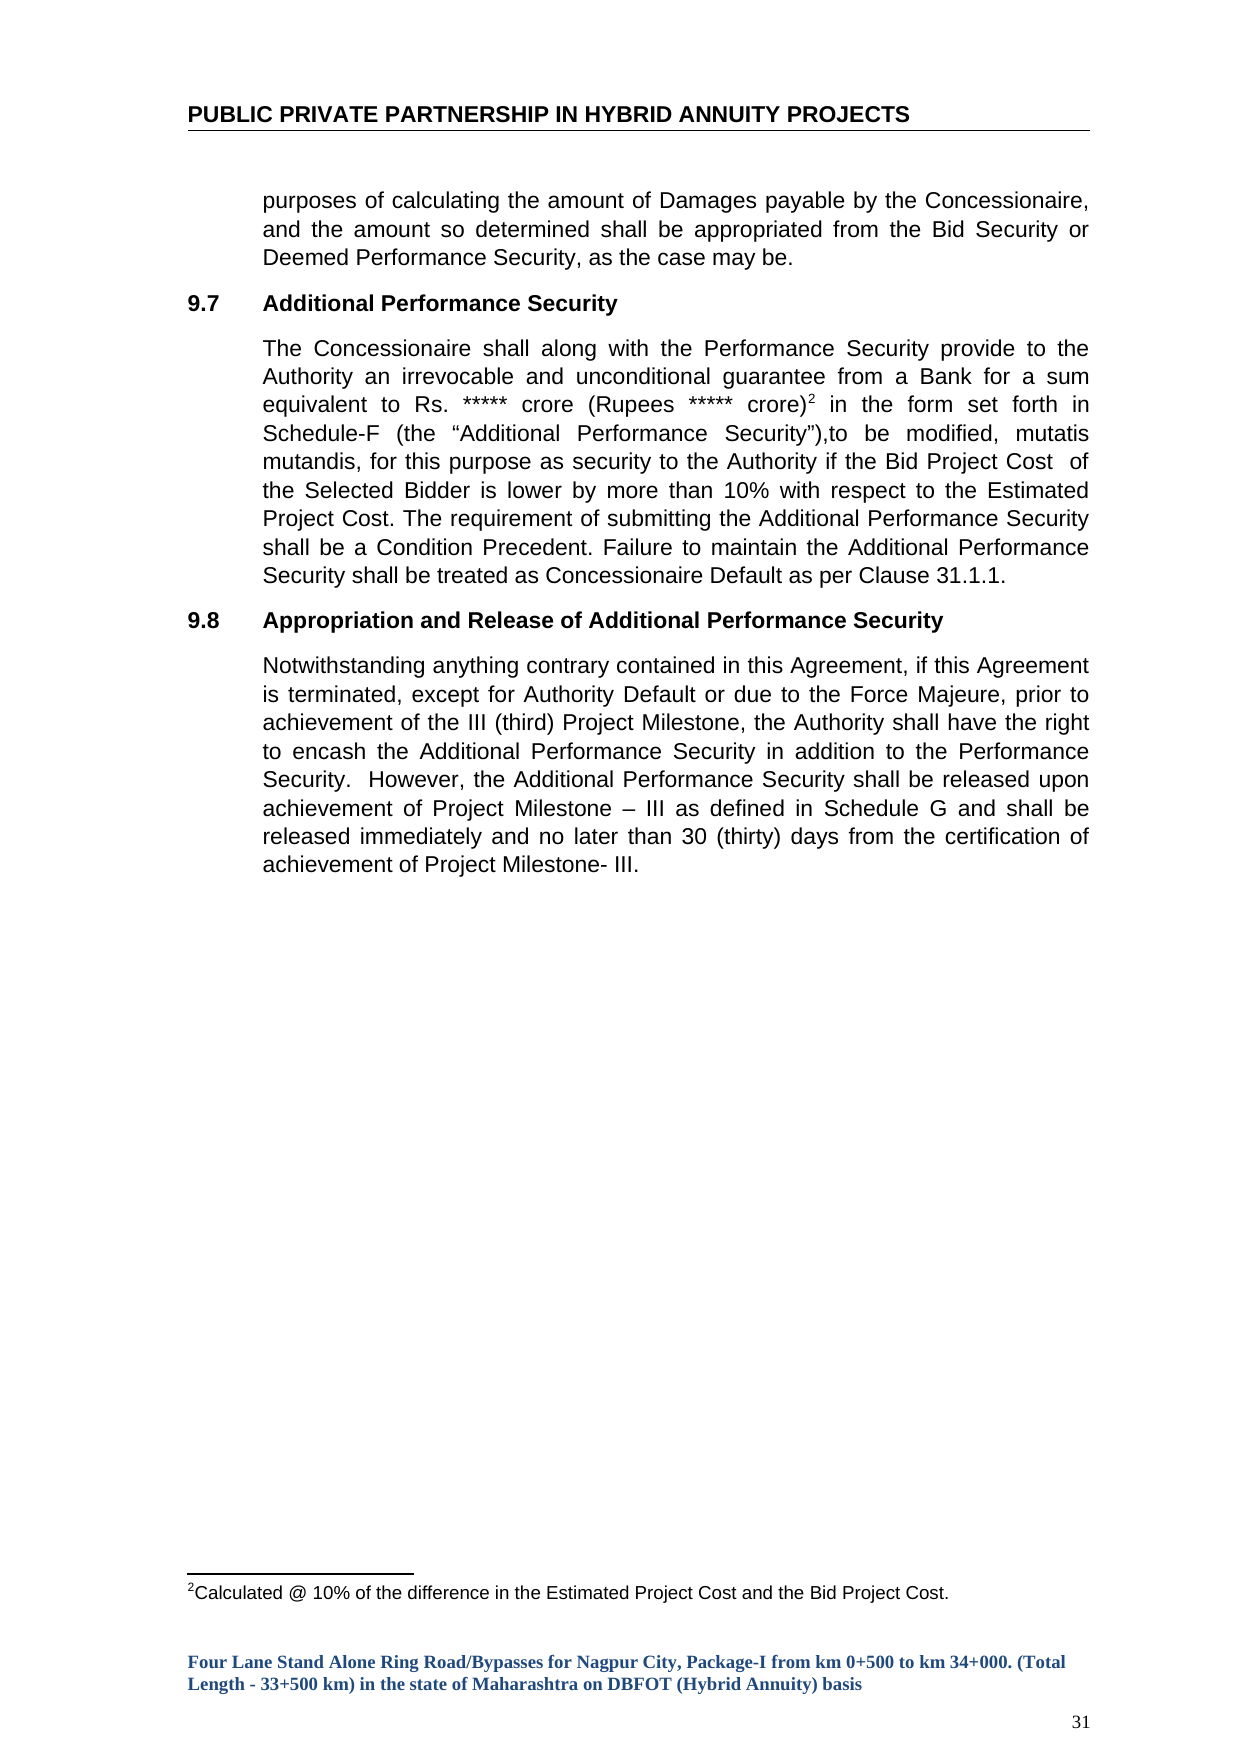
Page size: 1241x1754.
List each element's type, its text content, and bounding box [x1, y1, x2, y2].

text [262, 187, 1090, 271]
text 9.7 Additional Performance Security [187, 289, 1090, 316]
text 9.8 Appropriation and Release of Additional Performance Security [187, 607, 1090, 633]
text The Concessionaire shall along with the Performance Security provide to the Authority an irrevocable and unconditional guarantee from a Bank for a sum equivalent to Rs. ***** crore (Rupees ***** crore) in the form set forth in Schedule-F (the “Additional Performance Security”),to be modified, mutatis mutandis, for this purpose as security to the Authority if the Bid Project Cost of the Selected Bidder is lower by more than 10% with respect to the Estimated Project Cost. The requirement of submitting the Additional Performance Security shall be a Condition Precedent. Failure to maintain the Additional Performance Security shall be treated as Concessionaire Default as per Clause 31.1.1. [262, 334, 1090, 588]
text Notwithstanding anything contrary contained in this Agreement, if this Agreement is terminated, except for Authority Default or due to the Force Majeure, prior to achievement of the III (third) Project Milestone, the Authority shall have the right to encash the Additional Performance Security in addition to the Performance Security. However, the Additional Performance Security shall be released upon achievement of Project Milestone – III as defined in Schedule G and shall be released immediately and no later than 30 (thirty) days from the certification of achievement of Project Milestone- III. [262, 652, 1090, 878]
